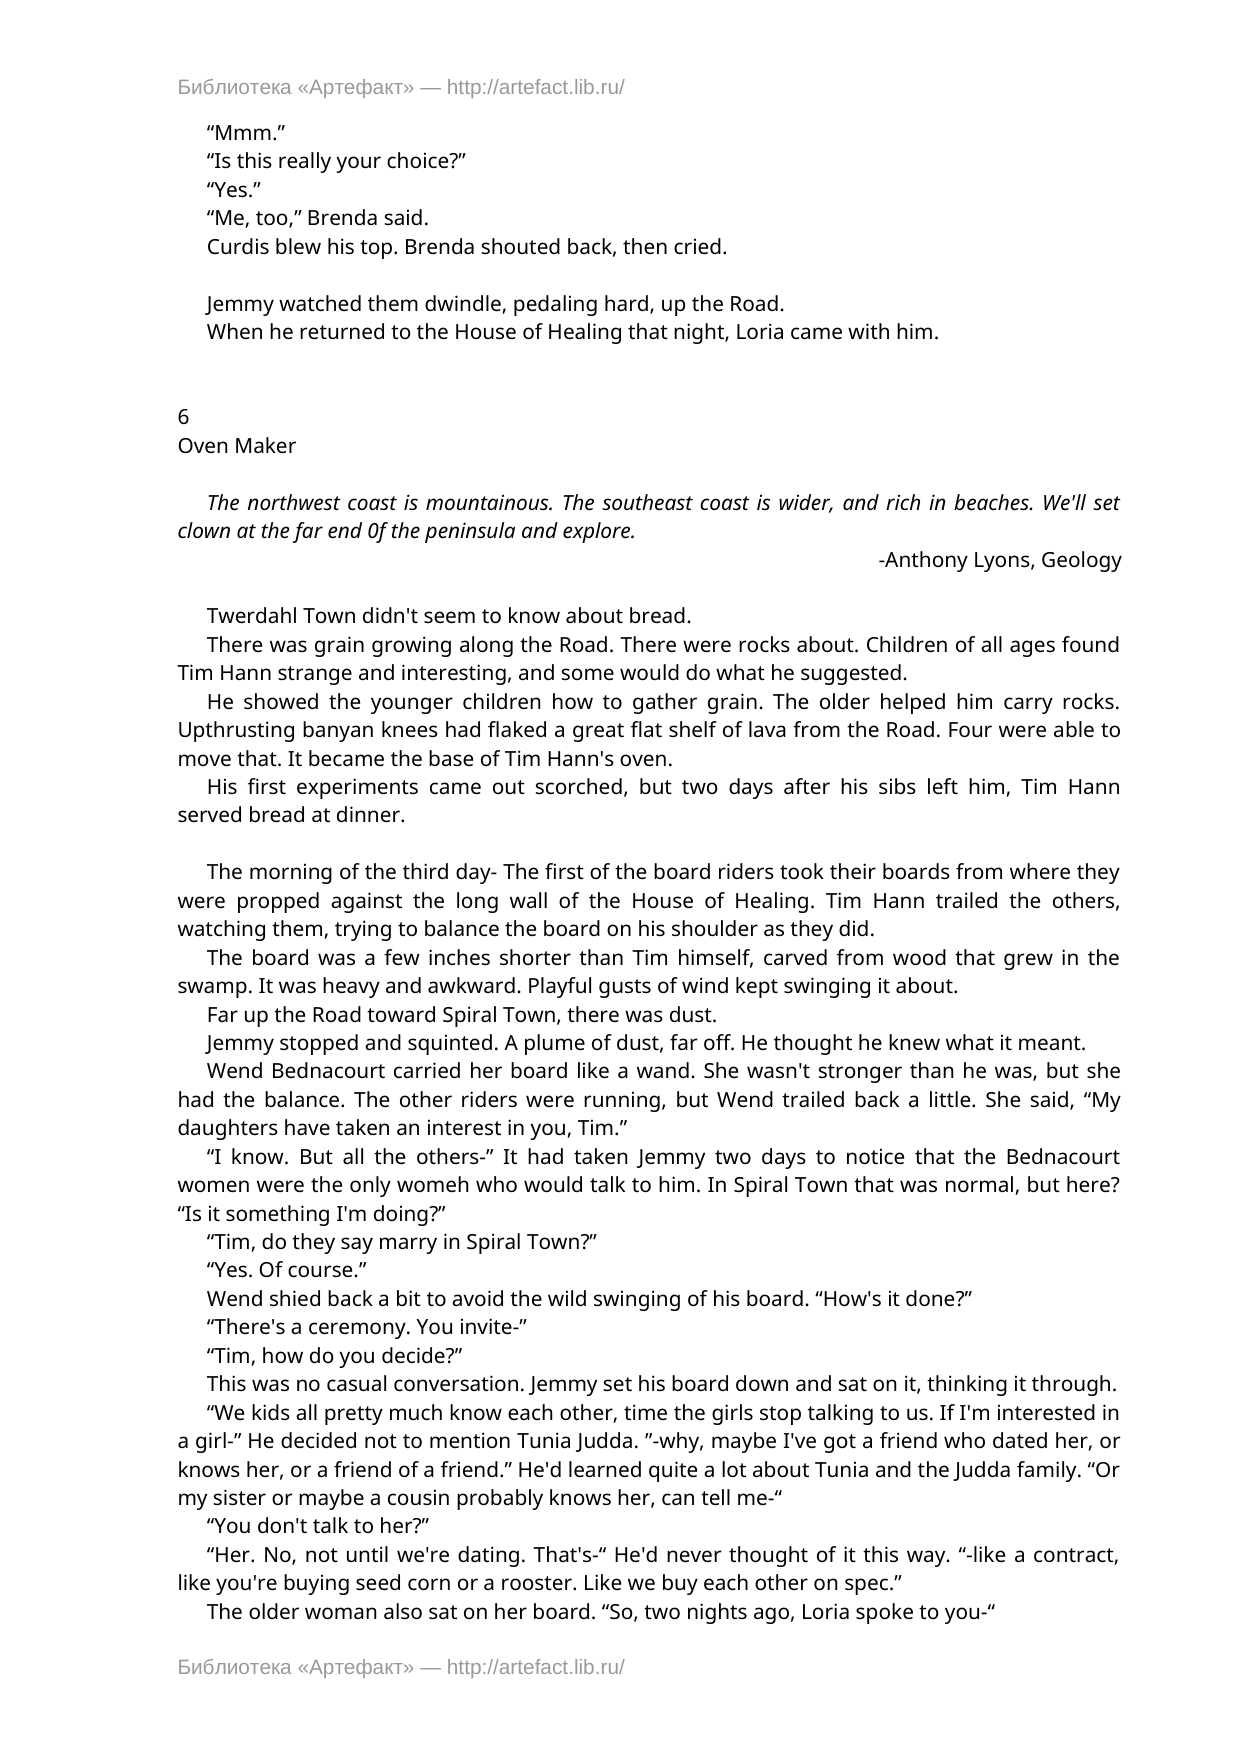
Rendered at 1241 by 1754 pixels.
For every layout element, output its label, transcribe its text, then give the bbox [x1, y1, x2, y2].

text “I know. But all the others-” It had taken Jemmy two days to notice that the Bednacourt women were the only womeh who would talk to him. In Spiral Town that was normal, but here? “Is it something I'm doing?” [177, 1142, 1122, 1227]
text The board was a few inches shorter than Tim himself, carved from wood that grew in the swamp. It was heavy and awkward. Playful gusts of wind kept swinging it about. [177, 943, 1122, 1000]
text The morning of the third day- The first of the board riders took their boards from where they were propped against the long wall of the House of Healing. Tim Hann trailed the others, watching them, trying to balance the board on his shoulder as they did. [177, 857, 1122, 943]
text The older woman also sat on her board. “So, two nights ago, Loria spoke to you-“ [177, 1597, 1122, 1625]
text Twerdahl Town didn't seem to know about bread. [177, 602, 1122, 630]
text “Her. No, not until we're dating. That's-“ He'd never thought of it this way. “-like a contract, like you're buying seed corn or a rooster. Like we buy each other on spec.” [177, 1540, 1122, 1597]
text His first experiments came out scorched, but two days after his sibs left him, Tim Hann served bread at dinner. [177, 772, 1122, 829]
text -Anthony Lyons, Geology [177, 545, 1122, 573]
text “We kids all pretty much know each other, time the girls stop talking to us. If I'm interested in a girl-” He decided not to mention Tunia Judda. ”-why, maybe I've got a friend who dated her, or knows her, or a friend of a friend.” He'd learned quite a lot about Tunia and the Judda family. “Or my sister or maybe a cousin probably knows her, can tell me-“ [177, 1398, 1122, 1512]
text “There's a ceremony. You invite-” [177, 1312, 1122, 1341]
text Far up the Road toward Spiral Town, there was dust. [177, 1000, 1122, 1028]
text “Me, too,” Brenda said. [177, 203, 1122, 232]
text When he returned to the House of Healing that night, Loria came with him. [177, 317, 1122, 346]
text Jemmy watched them dwindle, pedaling hard, up the Road. [177, 289, 1122, 317]
text The northwest coast is mountainous. The southeast coast is wider, and rich in beaches. We'll set clown at the far end 0f the peninsula and explore. [177, 488, 1122, 545]
text Wend Bednacourt carried her board like a wand. She wasn't stronger than he was, but she had the balance. The other riders were running, but Wend trailed back a little. She said, “My daughters have taken an interest in you, Tim.” [177, 1057, 1122, 1142]
text 6 [177, 402, 1122, 431]
text Oven Maker [177, 431, 1122, 459]
text “Is this really your choice?” [177, 147, 1122, 175]
text “Yes. Of course.” [177, 1256, 1122, 1284]
text “Mmm.” [177, 118, 1122, 147]
text He showed the younger children how to gather grain. The older helped him carry rocks. Upthrusting banyan knees had flaked a great flat shelf of lava from the Road. Four were able to move that. It became the base of Tim Hann's oven. [177, 687, 1122, 772]
text “Yes.” [177, 175, 1122, 203]
text “You don't talk to her?” [177, 1512, 1122, 1540]
text Wend shied back a bit to avoid the wild swinging of his board. “How's it done?” [177, 1284, 1122, 1312]
text Jemmy stopped and squinted. A plume of dust, far off. He thought he knew what it meant. [177, 1028, 1122, 1057]
text This was no casual conversation. Jemmy set his board down and sat on it, thinking it through. [177, 1369, 1122, 1398]
text There was grain growing along the Road. There were rocks about. Children of all ages found Tim Hann strange and interesting, and some would do what he suggested. [177, 630, 1122, 687]
text “Tim, how do you decide?” [177, 1341, 1122, 1369]
text Curdis blew his top. Brenda shouted back, then cried. [177, 232, 1122, 260]
text “Tim, do they say marry in Spiral Town?” [177, 1227, 1122, 1256]
